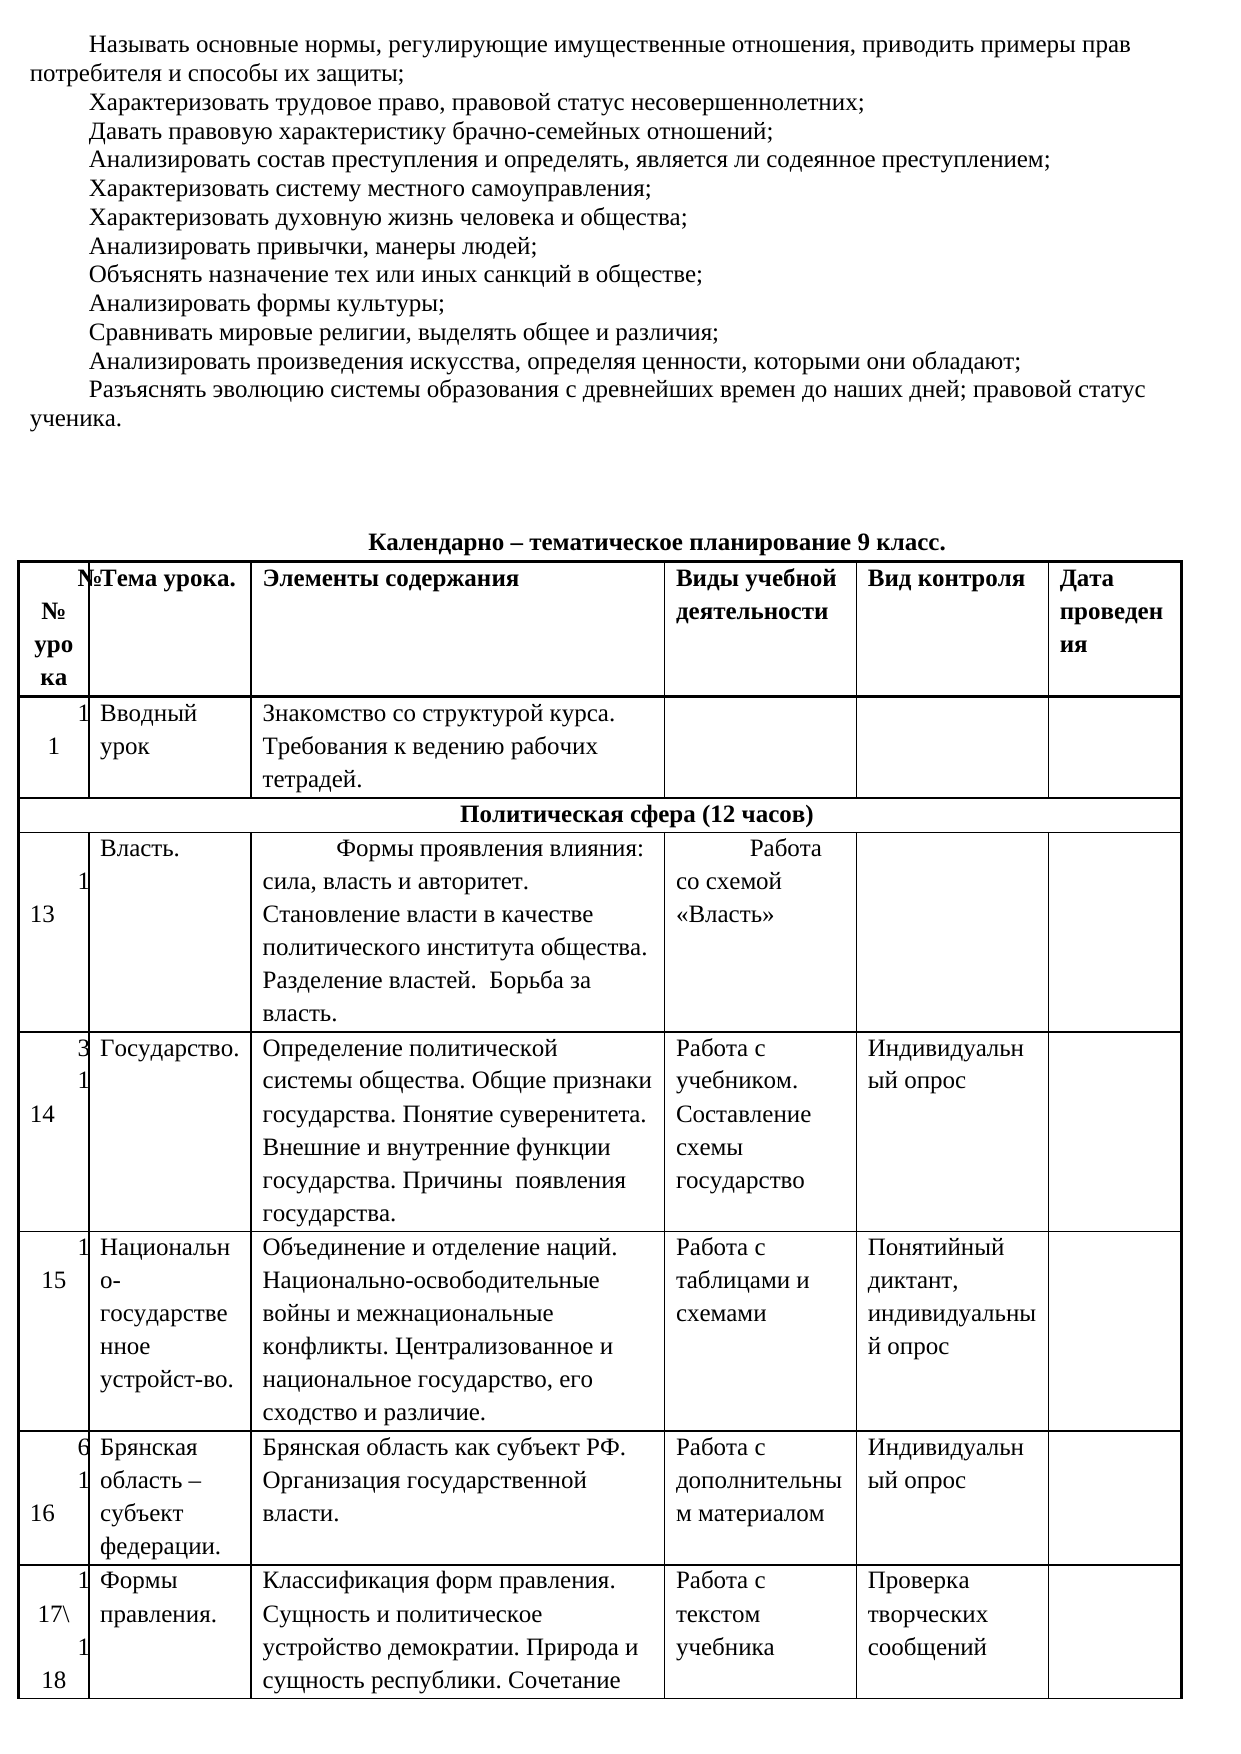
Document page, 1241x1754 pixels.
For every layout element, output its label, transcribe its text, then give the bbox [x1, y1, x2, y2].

table_cell [1049, 1232, 1180, 1430]
table_cell [1049, 833, 1180, 1031]
table_cell Государство. [90, 1033, 250, 1231]
text Анализировать произведения искусства, определяя ценности, которыми они обладают; [29, 346, 1211, 374]
table_header №№ урока [20, 563, 88, 695]
table_cell [1049, 1432, 1180, 1564]
table_cell Власть. [90, 833, 250, 1031]
table_cell Понятийный диктант, индивидуальный опрос [857, 1232, 1048, 1430]
table_cell Объединение и отделение наций. Национально-освободительные войны и межнациональные конфликты. Централизованное и национальное государство, его сходство и различие. [252, 1232, 664, 1430]
table_cell Работа со схемой «Власть» [665, 833, 856, 1031]
table_cell Работа с таблицами и схемами [665, 1232, 856, 1430]
table_cell Политическая сфера (12 часов) [20, 799, 1180, 832]
text Разъяснять эволюцию системы образования с древнейших времен до наших дней; правовой статус ученика. [29, 374, 1211, 432]
table_header Тема урока. [90, 563, 250, 695]
text Характеризовать систему местного самоуправления; [29, 173, 1211, 202]
table_header Вид контроля [857, 563, 1048, 695]
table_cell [252, 1566, 664, 1698]
table_cell 113 [20, 833, 88, 1031]
text Анализировать формы культуры; [29, 288, 1211, 317]
table_cell Формы правления. [90, 1566, 250, 1698]
table_cell 117\ 118 [20, 1566, 88, 1698]
table_cell [1049, 1033, 1180, 1231]
table_cell Формы проявления влияния: сила, власть и авторитет. Становление власти в качестве политического института общества. Разделение властей. Борьба за власть. [252, 833, 664, 1031]
text Объяснять назначение тех или иных санкций в обществе; [29, 259, 1211, 288]
text Характеризовать духовную жизнь человека и общества; [29, 202, 1211, 231]
table_cell [665, 698, 856, 797]
table_cell 11 [20, 698, 88, 797]
table_cell 6 116 [20, 1432, 88, 1564]
text Анализировать привычки, манеры людей; [29, 231, 1211, 259]
table_cell Работа с учебником. Составление схемы государство [665, 1033, 856, 1231]
table_cell Работа с дополнительным материалом [665, 1432, 856, 1564]
table_cell Знакомство со структурой курса. Требования к ведению рабочих тетрадей. [252, 698, 664, 797]
text Календарно – тематическое планирование 9 класс. [29, 527, 1211, 556]
table_cell 3 114 [20, 1033, 88, 1231]
text Давать правовую характеристику брачно-семейных отношений; [29, 116, 1211, 144]
table_cell 115 [20, 1232, 88, 1430]
text Анализировать состав преступления и определять, является ли содеянное преступлением; [29, 144, 1211, 173]
text Характеризовать трудовое право, правовой статус несовершеннолетних; [29, 87, 1211, 116]
table_cell [1049, 1566, 1180, 1698]
table_cell Индивидуальный опрос [857, 1033, 1048, 1231]
table_cell [857, 698, 1048, 797]
table_cell Брянская область как субъект РФ. Организация государственной власти. [252, 1432, 664, 1564]
table_cell Индивидуальный опрос [857, 1432, 1048, 1564]
table_cell Определение политической системы общества. Общие признаки государства. Понятие суверенитета. Внешние и внутренние функции государства. Причины появления государства. [252, 1033, 664, 1231]
text Называть основные нормы, регулирующие имущественные отношения, приводить примеры прав потребителя и способы их защиты; [29, 29, 1211, 87]
table_cell Национально-государственное устройст-во. [90, 1232, 250, 1430]
table_header Дата проведения [1049, 563, 1180, 695]
text Сравнивать мировые религии, выделять общее и различия; [29, 317, 1211, 346]
table_cell Брянская область – субъект федерации. [90, 1432, 250, 1564]
table_cell Вводный урок [90, 698, 250, 797]
table_cell [857, 833, 1048, 1031]
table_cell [857, 1566, 1048, 1698]
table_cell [665, 1566, 856, 1698]
table_header Элементы содержания [252, 563, 664, 695]
table_cell [1049, 698, 1180, 797]
table_header Виды учебной деятельности [665, 563, 856, 695]
